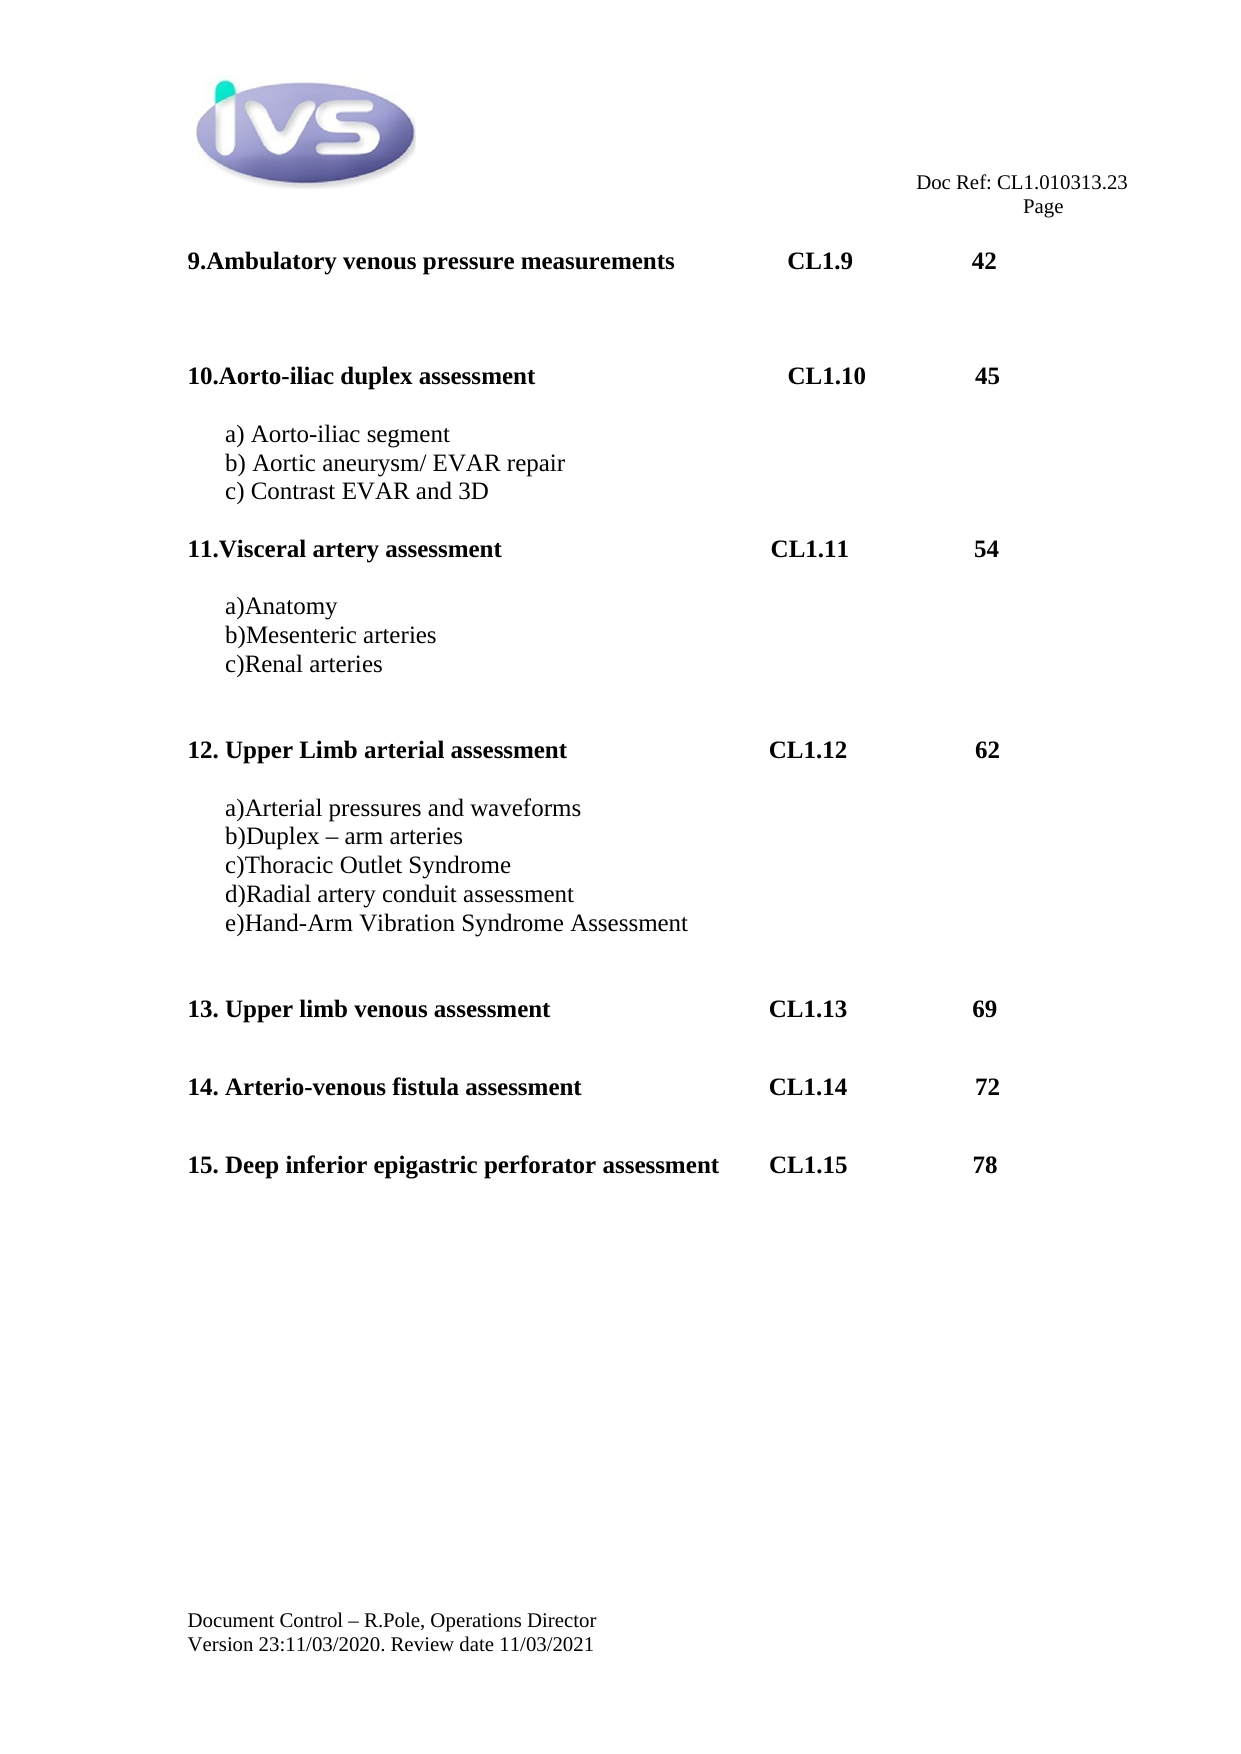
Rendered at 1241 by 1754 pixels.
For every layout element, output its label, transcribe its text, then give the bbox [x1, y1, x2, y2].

list Visceral artery assessment CL1.11 54 [187, 534, 1053, 563]
text b) Aortic aneurysm/ EVAR repair [187, 448, 1053, 476]
list Upper limb venous assessment CL1.13 69 [187, 994, 1053, 1023]
text c) Contrast EVAR and 3D [187, 476, 1053, 505]
list Deep inferior epigastric perforator assessment CL1.15 78 [187, 1151, 1053, 1179]
list Hand-Arm Vibration Syndrome Assessment [225, 908, 1053, 936]
list Thoracic Outlet Syndrome [225, 850, 1053, 879]
list Duplex – arm arteries [225, 821, 1053, 850]
list Renal arteries [225, 649, 1053, 678]
list Arterial pressures and waveforms [225, 793, 1053, 821]
list Arterio-venous fistula assessment CL1.14 72 [187, 1072, 1053, 1101]
list Radial artery conduit assessment [225, 879, 1053, 908]
picture [187, 75, 416, 189]
list Ambulatory venous pressure measurements CL1.9 42 [187, 246, 1053, 275]
list Upper Limb arterial assessment CL1.12 62 [187, 735, 1053, 764]
list Mesenteric arteries [225, 620, 1053, 649]
text a) Aorto-iliac segment [187, 419, 1053, 448]
list Anatomy [225, 591, 1053, 620]
list Aorto-iliac duplex assessment CL1.10 45 [187, 361, 1053, 390]
